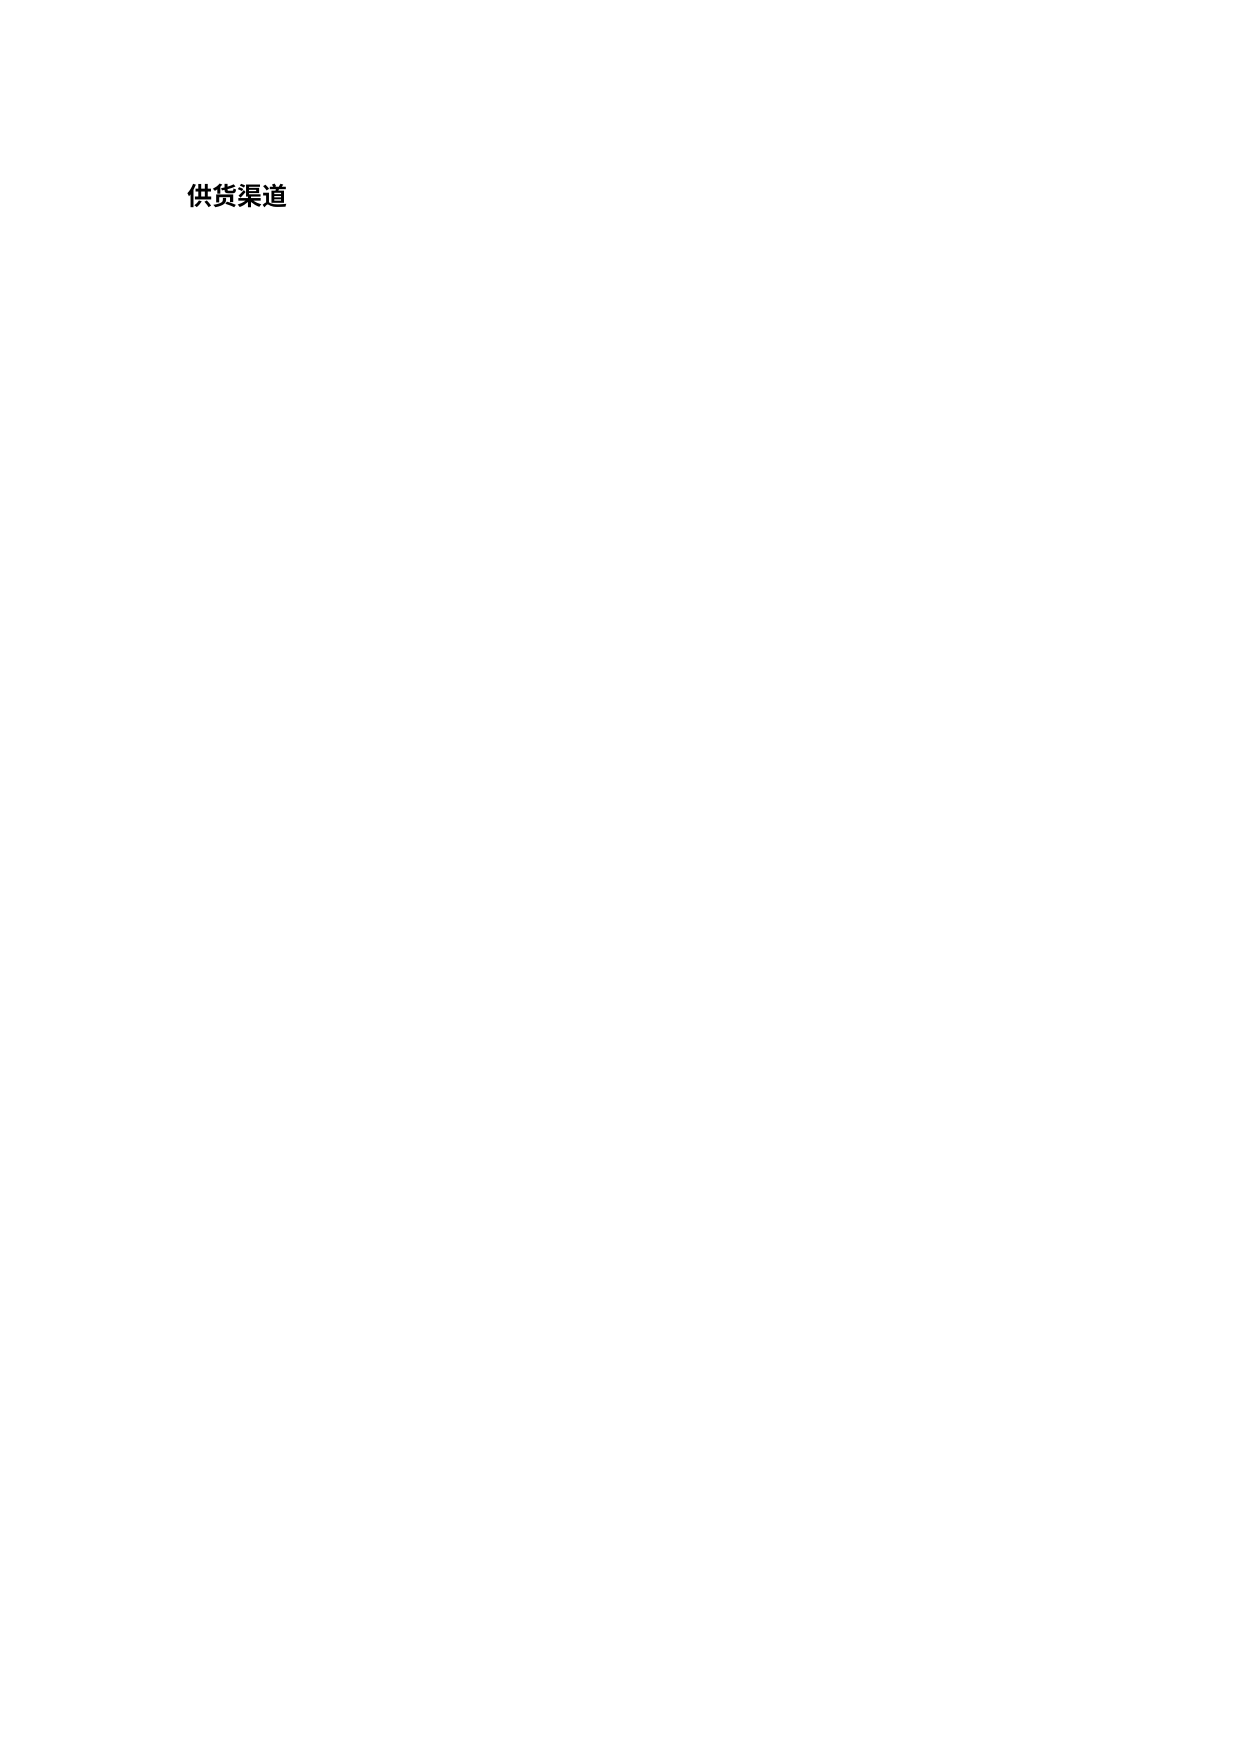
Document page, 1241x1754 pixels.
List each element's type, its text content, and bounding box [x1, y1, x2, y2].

text 供货渠道 [187, 162, 1053, 227]
